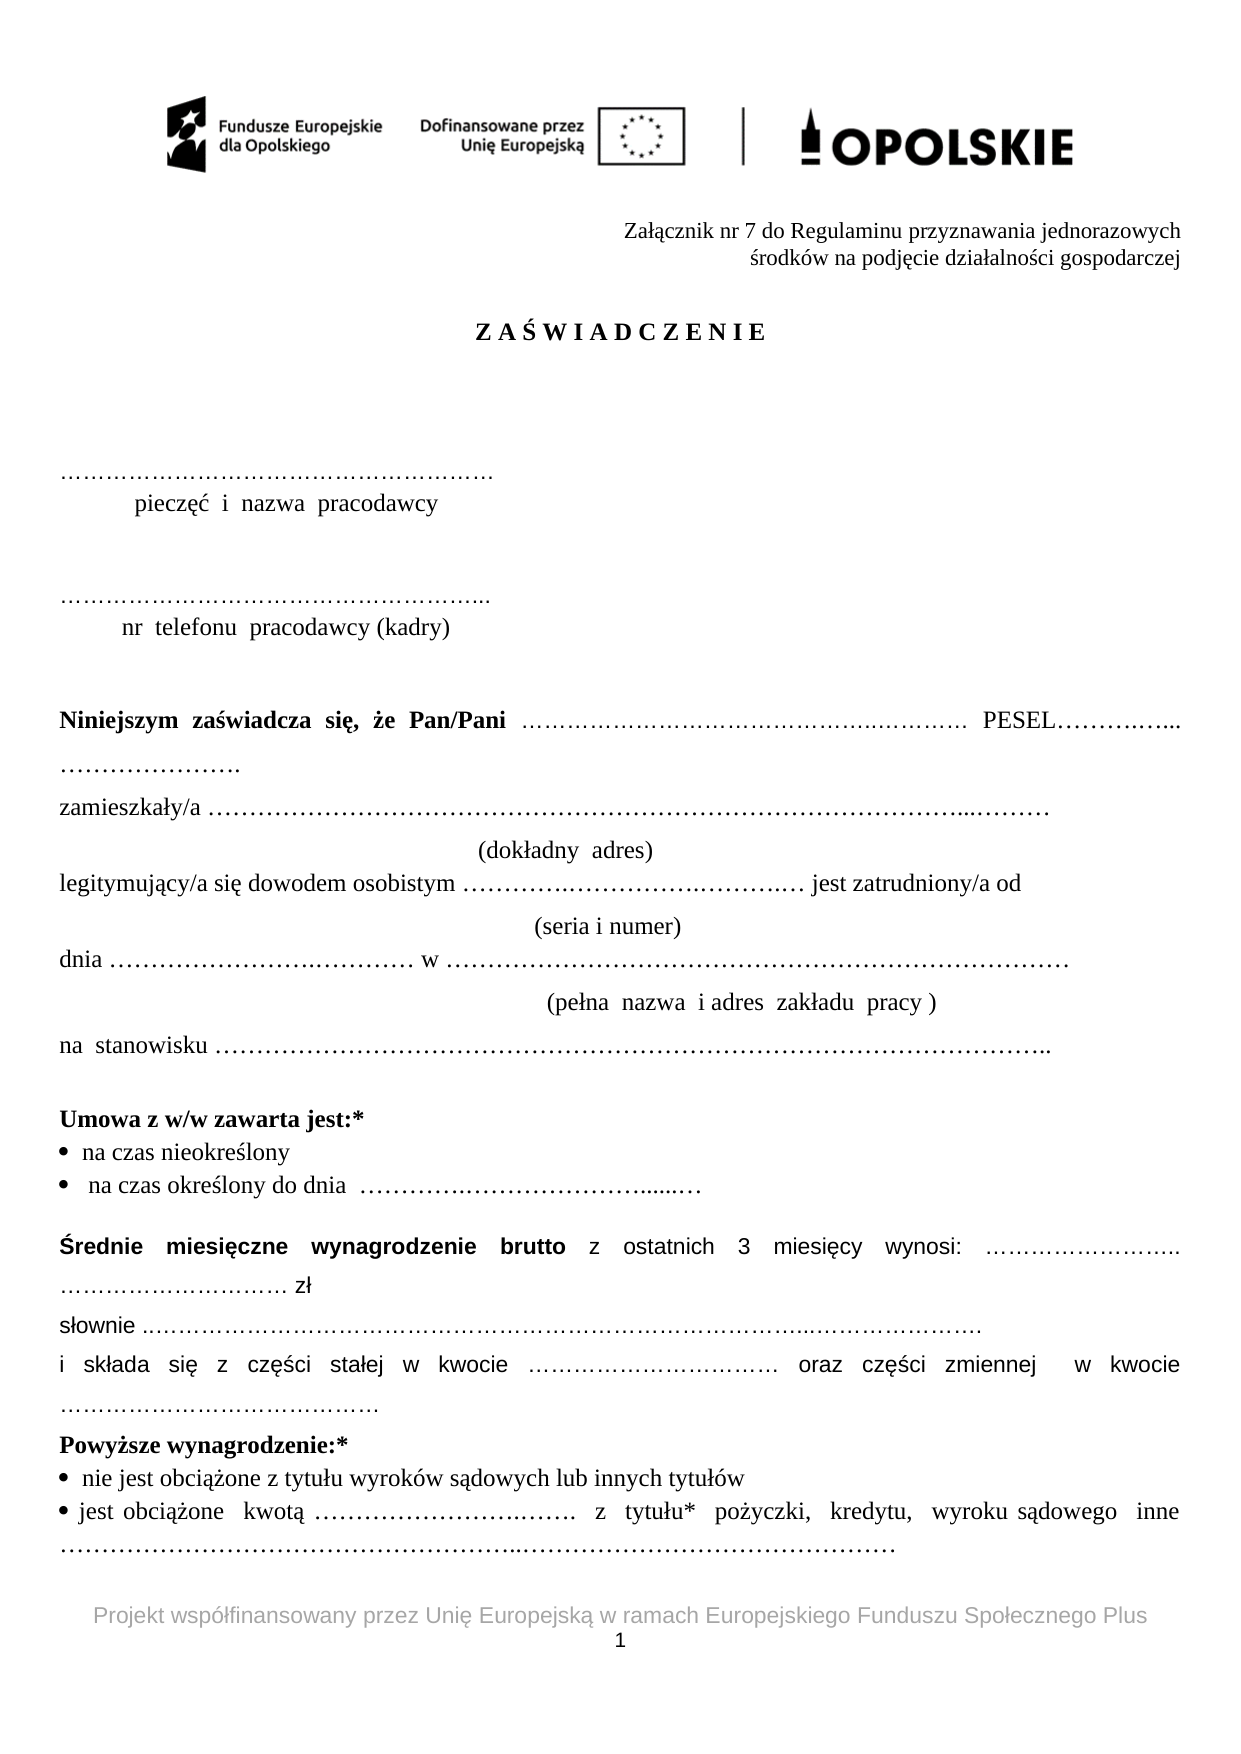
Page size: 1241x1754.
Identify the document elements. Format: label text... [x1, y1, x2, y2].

text słownie ..…………………………………………………………………………...…………………. [59, 1312, 1181, 1338]
text ………………………………………………... [59, 582, 1181, 608]
text (dokładny adres) [59, 835, 1181, 864]
text nie jest obciążone z tytułu wyroków sądowych lub innych tytułów [59, 1463, 1181, 1492]
text dnia …………………….………… w ………………………………………………………………… [59, 944, 1181, 973]
text Niniejszym zaświadcza się, że Pan/Pani ………………………………………..………… PESEL……….…...…………………. [59, 706, 1181, 777]
text na stanowisku ……………………………………………………………………………………….. [59, 1030, 1181, 1059]
text legitymujący/a się dowodem osobistym ………….…………….……….… jest zatrudniony/a od [59, 868, 1181, 897]
text Powyższe wynagrodzenie:* [59, 1430, 1181, 1459]
text Załącznik nr 7 do Regulaminu przyznawania jednorazowych [59, 217, 1181, 243]
text jest obciążone kwotą …………………….……. z tytułu* pożyczki, ⁭ kredytu, ⁭ wyroku sądowego ⁭ inne ………………………………………………..……………………………………… [59, 1496, 1181, 1558]
text na czas nieokreślony [59, 1137, 1181, 1165]
text pieczęć i nazwa pracodawcy [59, 488, 1181, 517]
text środków na podjęcie działalności gospodarczej [59, 243, 1181, 270]
text Umowa z w/w zawarta jest:* ⁪ [59, 1104, 1181, 1132]
text ………………………………………………… [59, 458, 1181, 484]
text (seria i numer) [59, 911, 1181, 940]
picture [148, 73, 1093, 197]
text na czas określony do dnia ………….…………………......… [59, 1170, 1181, 1198]
text zamieszkały/a ………………………………………………………………………………...……… [59, 792, 1181, 821]
text nr telefonu pracodawcy (kadry) [59, 612, 1181, 641]
text (pełna nazwa i adres zakładu pracy ) [59, 987, 1181, 1016]
text Średnie miesięczne wynagrodzenie brutto z ostatnich 3 miesięcy wynosi: ……………………..………………………… zł [59, 1233, 1181, 1299]
text Z A Ś W I A D C Z E N I E [59, 317, 1181, 346]
text i składa się z części stałej w kwocie …………………………… oraz części zmiennej w kwocie …………………………………… [59, 1351, 1181, 1417]
